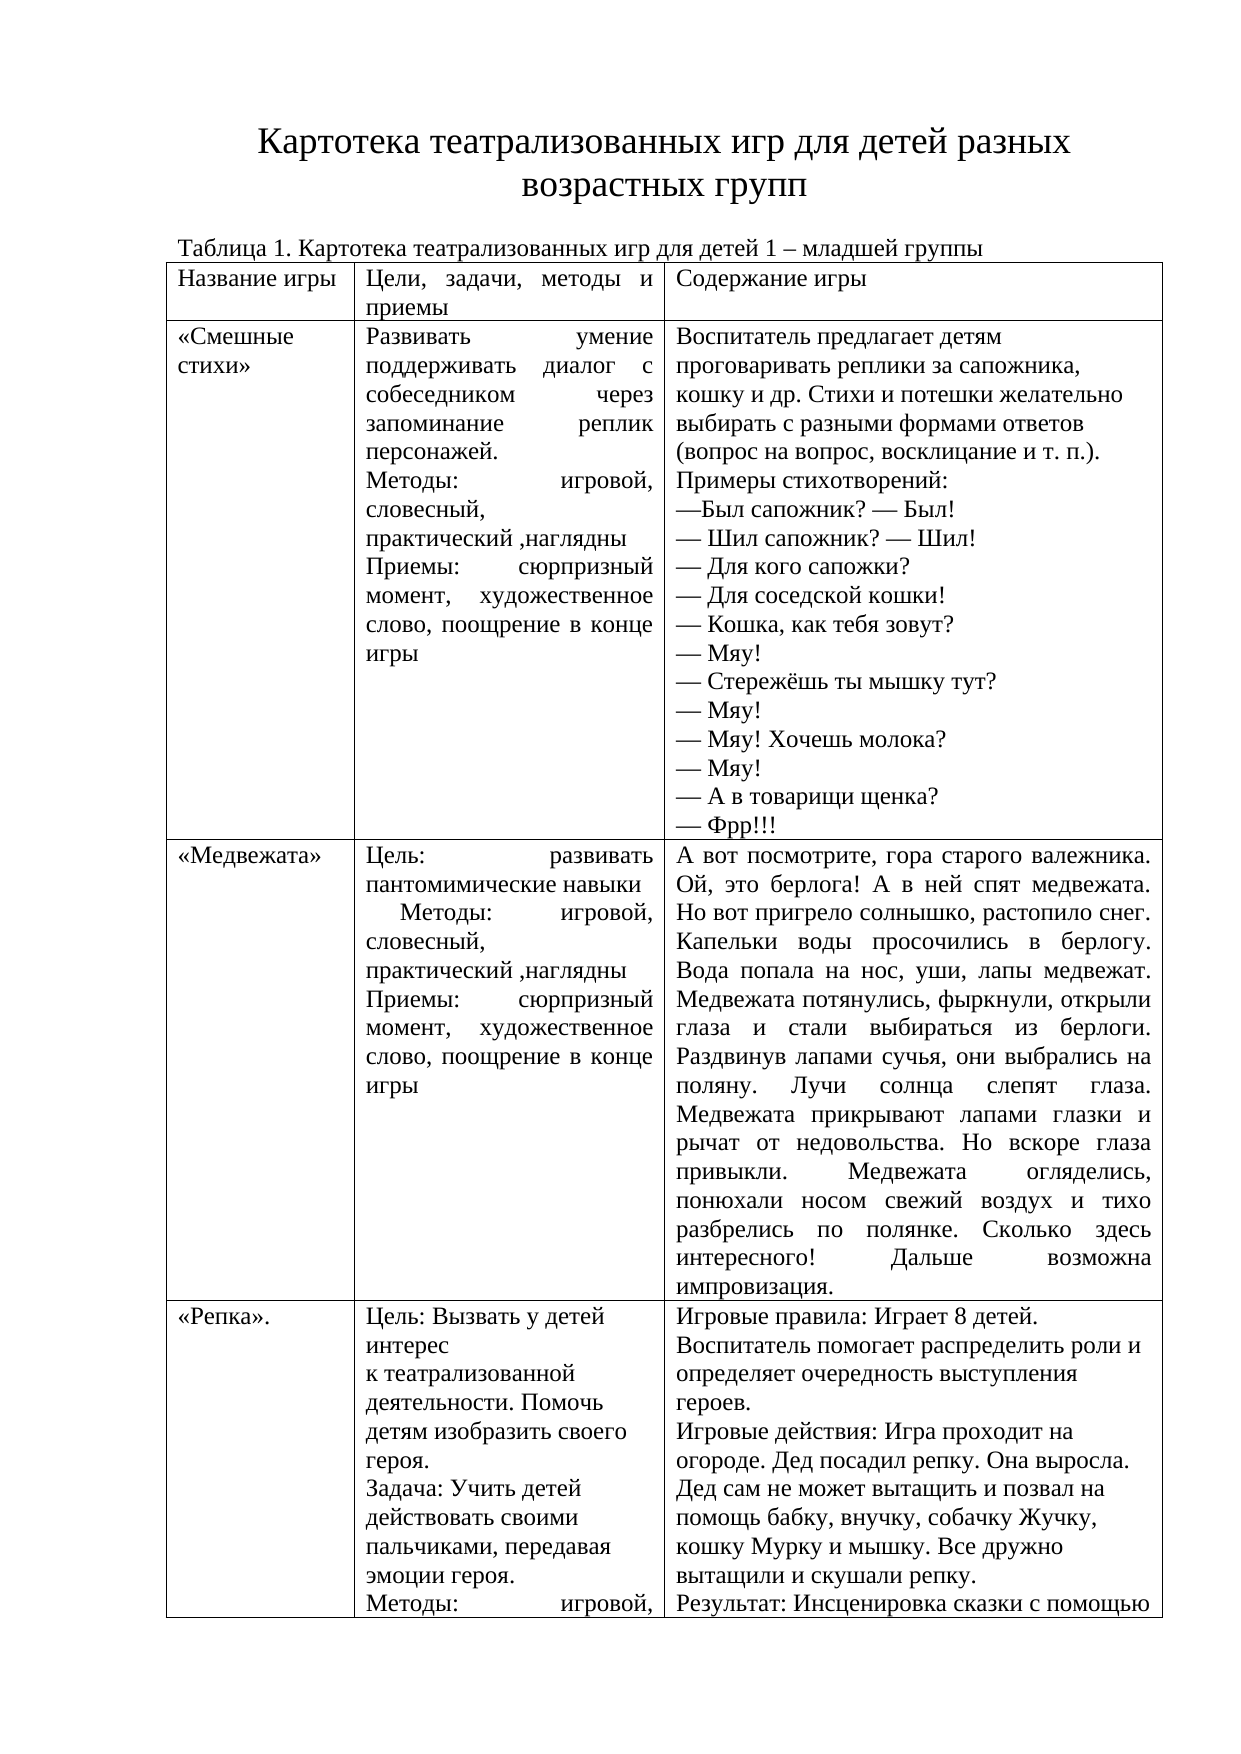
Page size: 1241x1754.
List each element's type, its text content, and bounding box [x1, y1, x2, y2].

text Таблица 1. Картотека театрализованных игр для детей 1 – младшей группы [177, 233, 1152, 262]
table_cell Цель: развивать пантомимические навыки Методы: игровой, словесный, практический ,наглядны Приемы: сюрпризный момент, художественное слово, поощрение в конце игры [355, 840, 664, 1300]
table_cell «Смешные стихи» [167, 321, 354, 839]
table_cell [665, 1301, 1162, 1617]
table_header Название игры [167, 263, 354, 320]
table_cell Развивать умение поддерживать диалог с собеседником через запоминание реплик персонажей. Методы: игровой, словесный, практический ,наглядны Приемы: сюрпризный момент, художественное слово, поощрение в конце игры [355, 321, 664, 839]
table_header Цели, задачи, методы и приемы [355, 263, 664, 320]
table_cell Воспитатель предлагает детям проговаривать реплики за сапожника, кошку и др. Стихи и потешки желательно выбирать с разными формами ответов (вопрос на вопрос, восклицание и т. п.). Примеры стихотворений: —Был сапожник? — Был! — Шил сапожник? — Шил! — Для кого сапожки? — Для соседской кошки! — Кошка, как тебя зовут? — Мяу! — Стережёшь ты мышку тут? — Мяу! — Мяу! Хочешь молока? — Мяу! — А в товарищи щенка? — Фрр!!! [665, 321, 1162, 839]
table_cell «Медвежата» [167, 840, 354, 1300]
table_cell «Репка». [167, 1301, 354, 1617]
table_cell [355, 1301, 664, 1617]
table_cell А вот посмотрите, гора старого валежника. Ой, это берлога! А в ней спят медвежата. Но вот пригрело солнышко, растопило снег. Капельки воды просочились в берлогу. Вода попала на нос, уши, лапы медвежат. Медвежата потянулись, фыркнули, открыли глаза и стали выбираться из берлоги. Раздвинув лапами сучья, они выбрались на поляну. Лучи солнца слепят глаза. Медвежата прикрывают лапами глазки и рычат от недовольства. Но вскоре глаза привыкли. Медвежата огляделись, понюхали носом свежий воздух и тихо разбрелись по полянке. Сколько здесь интересного! Дальше возможна импровизация. [665, 840, 1162, 1300]
table_header Содержание игры [665, 263, 1162, 320]
text Картотека театрализованных игр для детей разных возрастных групп [177, 118, 1152, 204]
